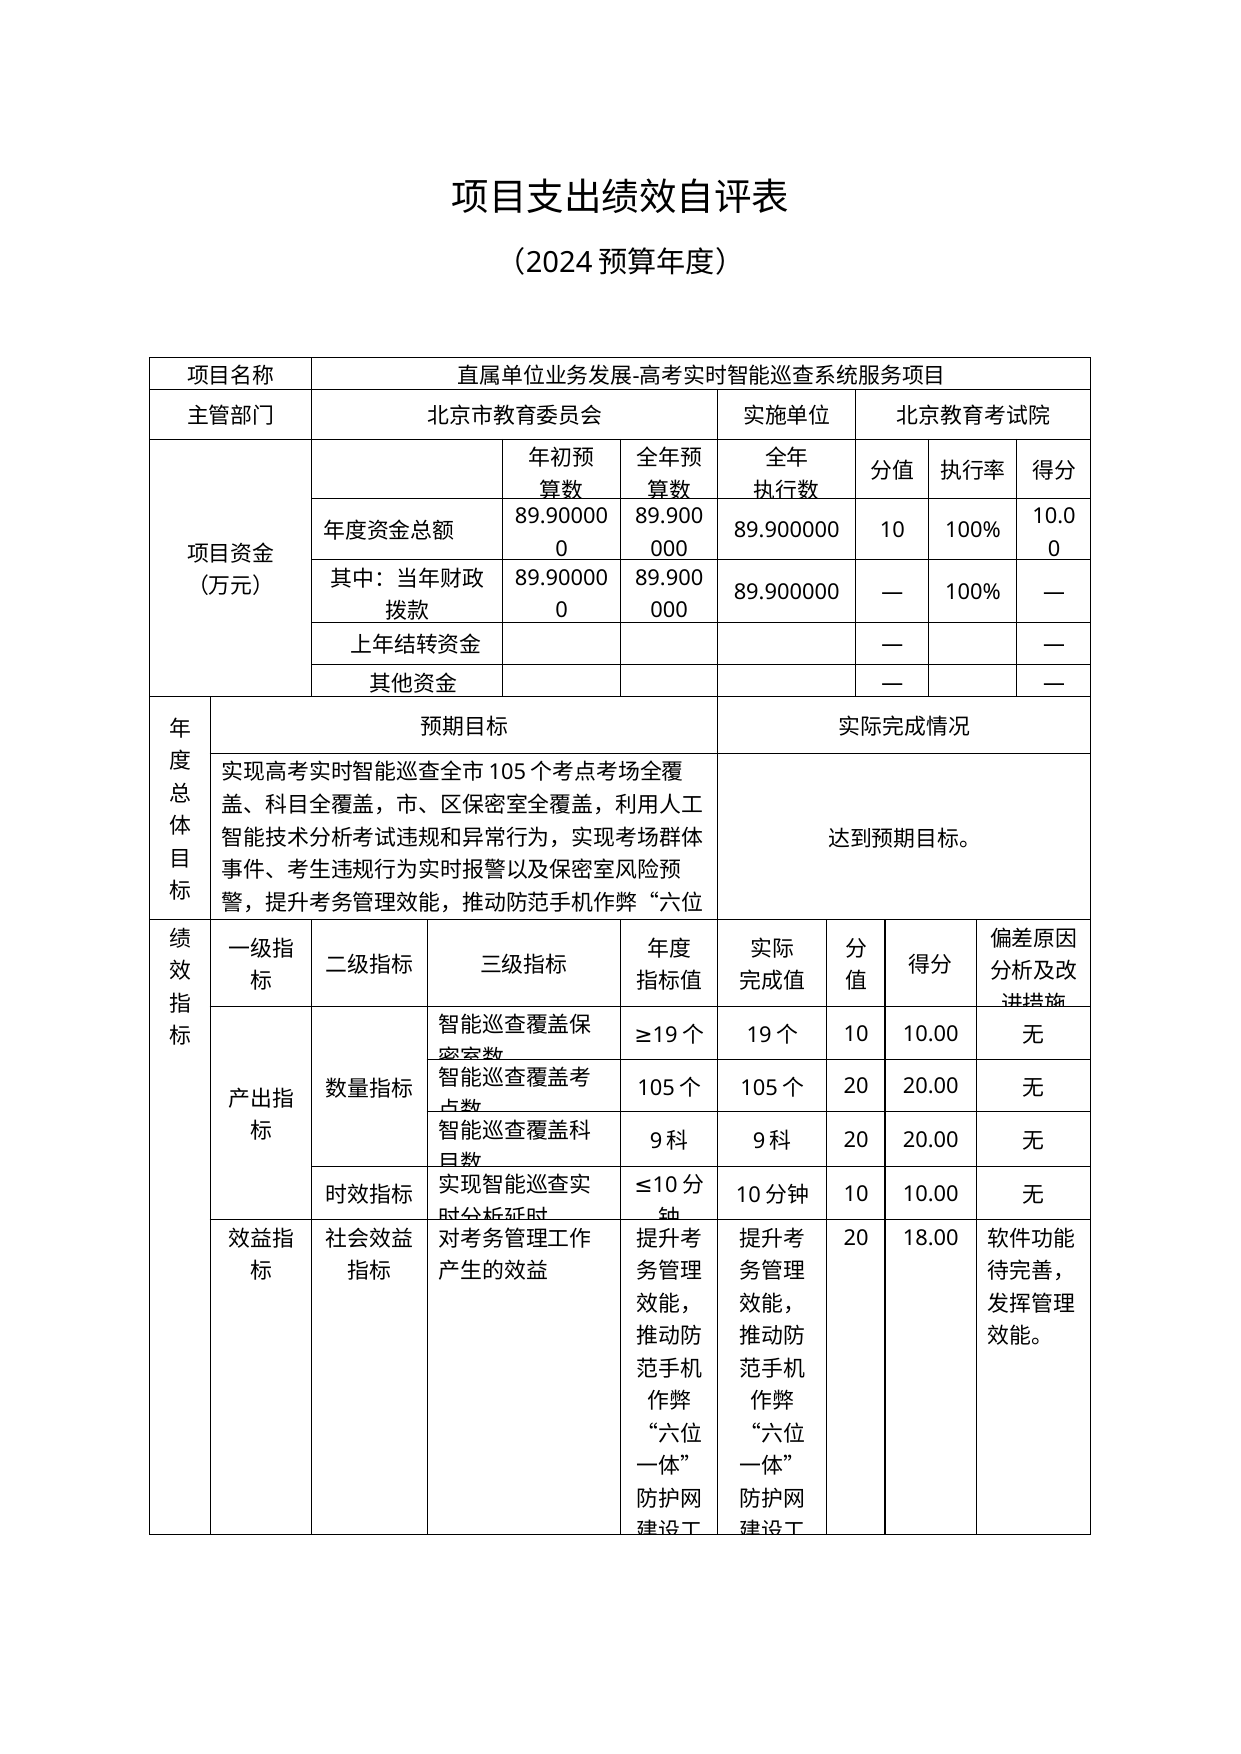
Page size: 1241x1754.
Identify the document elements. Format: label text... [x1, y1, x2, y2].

table_cell 10.00 [886, 1007, 976, 1058]
table_cell [503, 623, 620, 664]
table_cell 产出指标 [211, 1007, 311, 1219]
table_cell 其他资金 [312, 665, 502, 696]
table_cell 年度 指标值 [621, 920, 717, 1006]
table_cell 北京市教育委员会 [312, 390, 717, 439]
table_cell 10.00 [1017, 499, 1090, 559]
table_cell 实际完成情况 [718, 697, 1090, 753]
table_cell 10 [827, 1167, 884, 1219]
table_cell 智能巡查覆盖保密室数 [428, 1007, 620, 1058]
table_cell — [856, 560, 928, 622]
table_cell 20 [827, 1220, 884, 1533]
table_cell 软件功能待完善，发挥管理效能。 [977, 1220, 1090, 1533]
table_cell 时效指标 [312, 1167, 427, 1219]
table_cell 得分 [886, 920, 976, 1006]
table_cell 100% [929, 560, 1016, 622]
table_cell 89.900000 [718, 560, 855, 622]
table_cell 分值 [856, 440, 928, 498]
table_cell 上年结转资金 [312, 623, 502, 664]
table_cell — [856, 665, 928, 696]
table_cell 一级指标 [211, 920, 311, 1006]
table_cell 智能巡查覆盖考点数 [428, 1060, 620, 1111]
table_cell 主管部门 [150, 390, 311, 439]
table_cell [312, 440, 502, 498]
table_cell [503, 665, 620, 696]
table_cell 9科 [718, 1112, 826, 1166]
table_cell 无 [977, 1060, 1090, 1111]
table_cell 无 [977, 1167, 1090, 1219]
table_cell 19个 [718, 1007, 826, 1058]
table_cell 提升考务管理效能，推动防范手机作弊“六位一体”防护网建设工作初步落地见效 [718, 1220, 826, 1533]
table_cell 执行率 [929, 440, 1016, 498]
table_cell 年初预 算数 [503, 440, 620, 498]
table_cell 9科 [621, 1112, 717, 1166]
table_header 项目名称 [150, 358, 311, 389]
table_cell 全年预 算数 [621, 440, 717, 498]
table_cell 实现高考实时智能巡查全市105个考点考场全覆盖、科目全覆盖，市、区保密室全覆盖，利用人工智能技术分析考试违规和异常行为，实现考场群体事件、考生违规行为实时报警以及保密室风险预警，提升考务管理效能，推动防范手机作弊“六位一体”防护网建设工作落地见效。 [211, 754, 717, 919]
table_cell [929, 665, 1016, 696]
table_cell 89.900000 [503, 560, 620, 622]
table_cell 项目资金 （万元） [150, 440, 311, 696]
table_cell 数量指标 [312, 1007, 427, 1166]
table_cell 10 [827, 1007, 884, 1058]
table_cell — [1017, 665, 1090, 696]
table_cell [718, 623, 855, 664]
table_cell ≥19个 [621, 1007, 717, 1058]
table_cell 社会效益 指标 [312, 1220, 427, 1533]
table_cell 其中：当年财政 拨款 [312, 560, 502, 622]
table_header 直属单位业务发展-高考实时智能巡查系统服务项目 [312, 358, 1090, 389]
table_cell 20.00 [886, 1060, 976, 1111]
table_cell ≤10分钟 [621, 1167, 717, 1219]
table_cell 105个 [718, 1060, 826, 1111]
table_cell 实际 完成值 [718, 920, 826, 1006]
table_cell 智能巡查覆盖科目数 [428, 1112, 620, 1166]
table_cell 无 [977, 1112, 1090, 1166]
table_cell 无 [977, 1007, 1090, 1058]
table_cell 10 [856, 499, 928, 559]
table_cell 偏差原因分析及改进措施 [977, 920, 1090, 1006]
table_cell 全年 执行数 [718, 440, 855, 498]
table_cell 年度资金总额 [312, 499, 502, 559]
table_cell [718, 665, 855, 696]
table_cell 预期目标 [211, 697, 717, 753]
table_cell 达到预期目标。 [718, 754, 1090, 919]
table_cell 10.00 [886, 1167, 976, 1219]
table_cell 20 [827, 1060, 884, 1111]
table_cell 北京教育考试院 [856, 390, 1090, 439]
table_cell 实现智能巡查实时分析延时 [428, 1167, 620, 1219]
table_cell 实施单位 [718, 390, 855, 439]
table_cell [621, 665, 717, 696]
table_cell 20.00 [886, 1112, 976, 1166]
table_cell 89.900000 [718, 499, 855, 559]
table_cell [929, 623, 1016, 664]
table_cell 89.900000 [503, 499, 620, 559]
table_cell 89.900000 [621, 499, 717, 559]
table_cell 得分 [1017, 440, 1090, 498]
table_cell 三级指标 [428, 920, 620, 1006]
table_cell 效益指标 [211, 1220, 311, 1533]
table_cell — [856, 623, 928, 664]
table_cell [621, 623, 717, 664]
table_cell 二级指标 [312, 920, 427, 1006]
table_cell 18.00 [886, 1220, 976, 1533]
table_cell 105个 [621, 1060, 717, 1111]
table_cell 对考务管理工作产生的效益 [428, 1220, 620, 1533]
table_cell 提升考务管理效能，推动防范手机作弊“六位一体”防护网建设工作落地见效 [621, 1220, 717, 1533]
table_cell 89.900000 [621, 560, 717, 622]
table_cell — [1017, 560, 1090, 622]
table_cell 10分钟 [718, 1167, 826, 1219]
table_cell 分值 [827, 920, 884, 1006]
table_cell 年度总体目标 [150, 697, 210, 919]
table_cell 100% [929, 499, 1016, 559]
text 项目支出绩效自评表 [187, 162, 1053, 227]
text （2024预算年度） [187, 227, 1053, 292]
table_cell — [1017, 623, 1090, 664]
table_cell 20 [827, 1112, 884, 1166]
table_cell 绩 效 指 标 [150, 920, 210, 1533]
